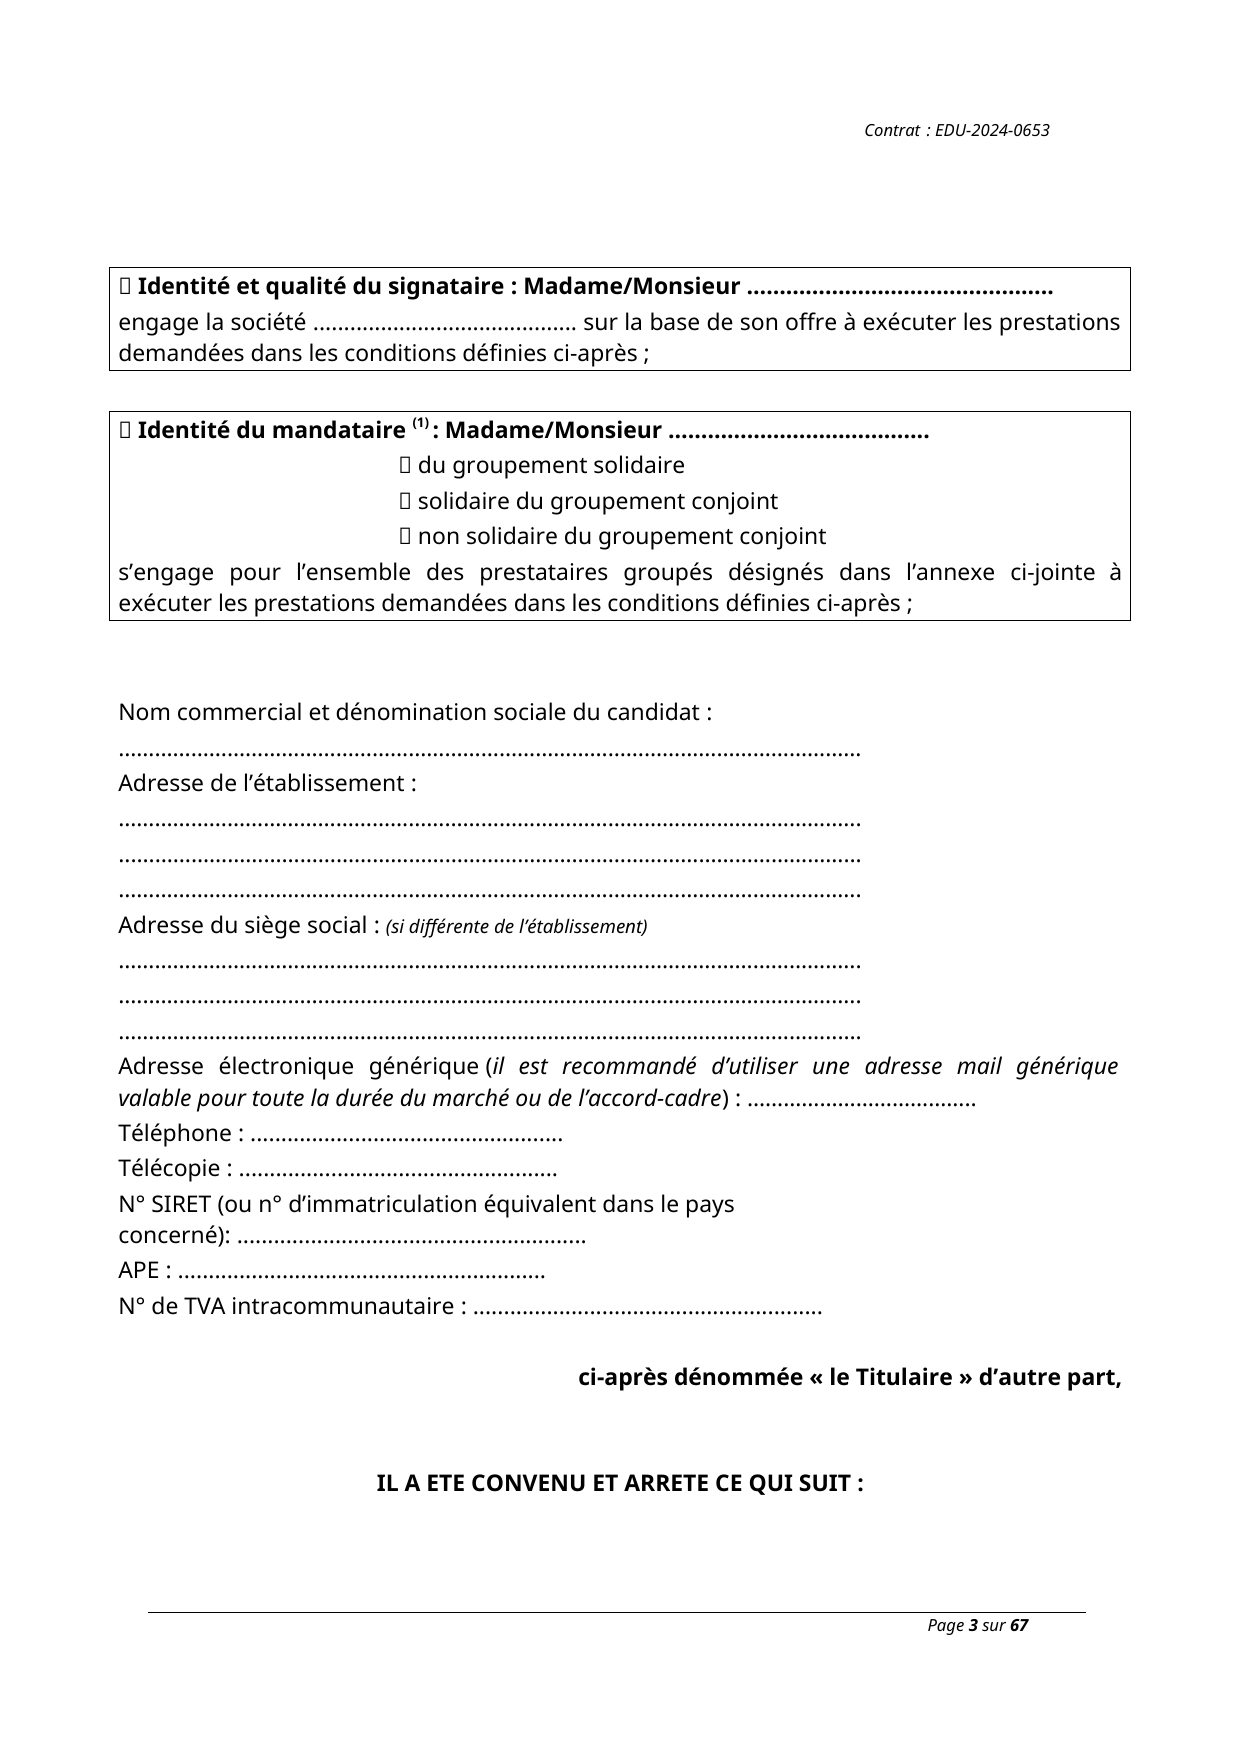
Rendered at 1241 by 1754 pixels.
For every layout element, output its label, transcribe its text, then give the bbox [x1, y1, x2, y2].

text Adresse du siège social : (si différente de l’établissement) [118, 909, 1122, 940]
text ci-après dénommée « le Titulaire » d’autre part, [118, 1361, 1122, 1392]
text ………………………………………………………………………………………………………...… [118, 1015, 1122, 1046]
text s’engage pour l’ensemble des prestataires groupés désignés dans l’annexe ci-jointe à exécuter les prestations demandées dans les conditions définies ci-après ; [110, 552, 1130, 620]
text Adresse de l’établissement : [118, 767, 1122, 798]
text ...………………………………………………………………………………………………………… [118, 838, 1122, 869]
text …………………………………………………………………………………………………………... [118, 944, 1122, 975]
text …………………………………………………………………………………………………………… [118, 732, 1122, 763]
text APE : ............................................................ [118, 1254, 1122, 1286]
text Téléphone : ................................................... [118, 1117, 1122, 1148]
text Télécopie : .................................................... [118, 1152, 1122, 1184]
text Adresse électronique générique (il est recommandé d’utiliser une adresse mail générique valable pour toute la durée du marché ou de l’accord-cadre) : ……………………………….. [118, 1050, 1122, 1113]
text  non solidaire du groupement conjoint [110, 517, 1130, 551]
text  Identité du mandataire (1) : Madame/Monsieur …………………………………. [110, 412, 1130, 445]
text Nom commercial et dénomination sociale du candidat : [118, 696, 1122, 727]
text …………………………………………………………………………………………………………... [118, 802, 1122, 834]
text .………………………………………………………………………………………………………….. [118, 979, 1122, 1011]
text  du groupement solidaire [110, 446, 1130, 481]
text  Identité et qualité du signataire : Madame/Monsieur ……………………………………….. [110, 268, 1130, 301]
text N° SIRET (ou n° d’immatriculation équivalent dans le pays concerné): ......................................................... [118, 1188, 1122, 1250]
text engage la société ........................................... sur la base de son offre à exécuter les prestations demandées dans les conditions définies ci-après ; [110, 302, 1130, 370]
text N° de TVA intracommunautaire : ......................................................... [118, 1290, 1122, 1321]
text  solidaire du groupement conjoint [110, 482, 1130, 516]
text IL A ETE CONVENU ET ARRETE CE QUI SUIT : [118, 1467, 1122, 1498]
text …………………………………………………………………………………………………………... [118, 873, 1122, 904]
